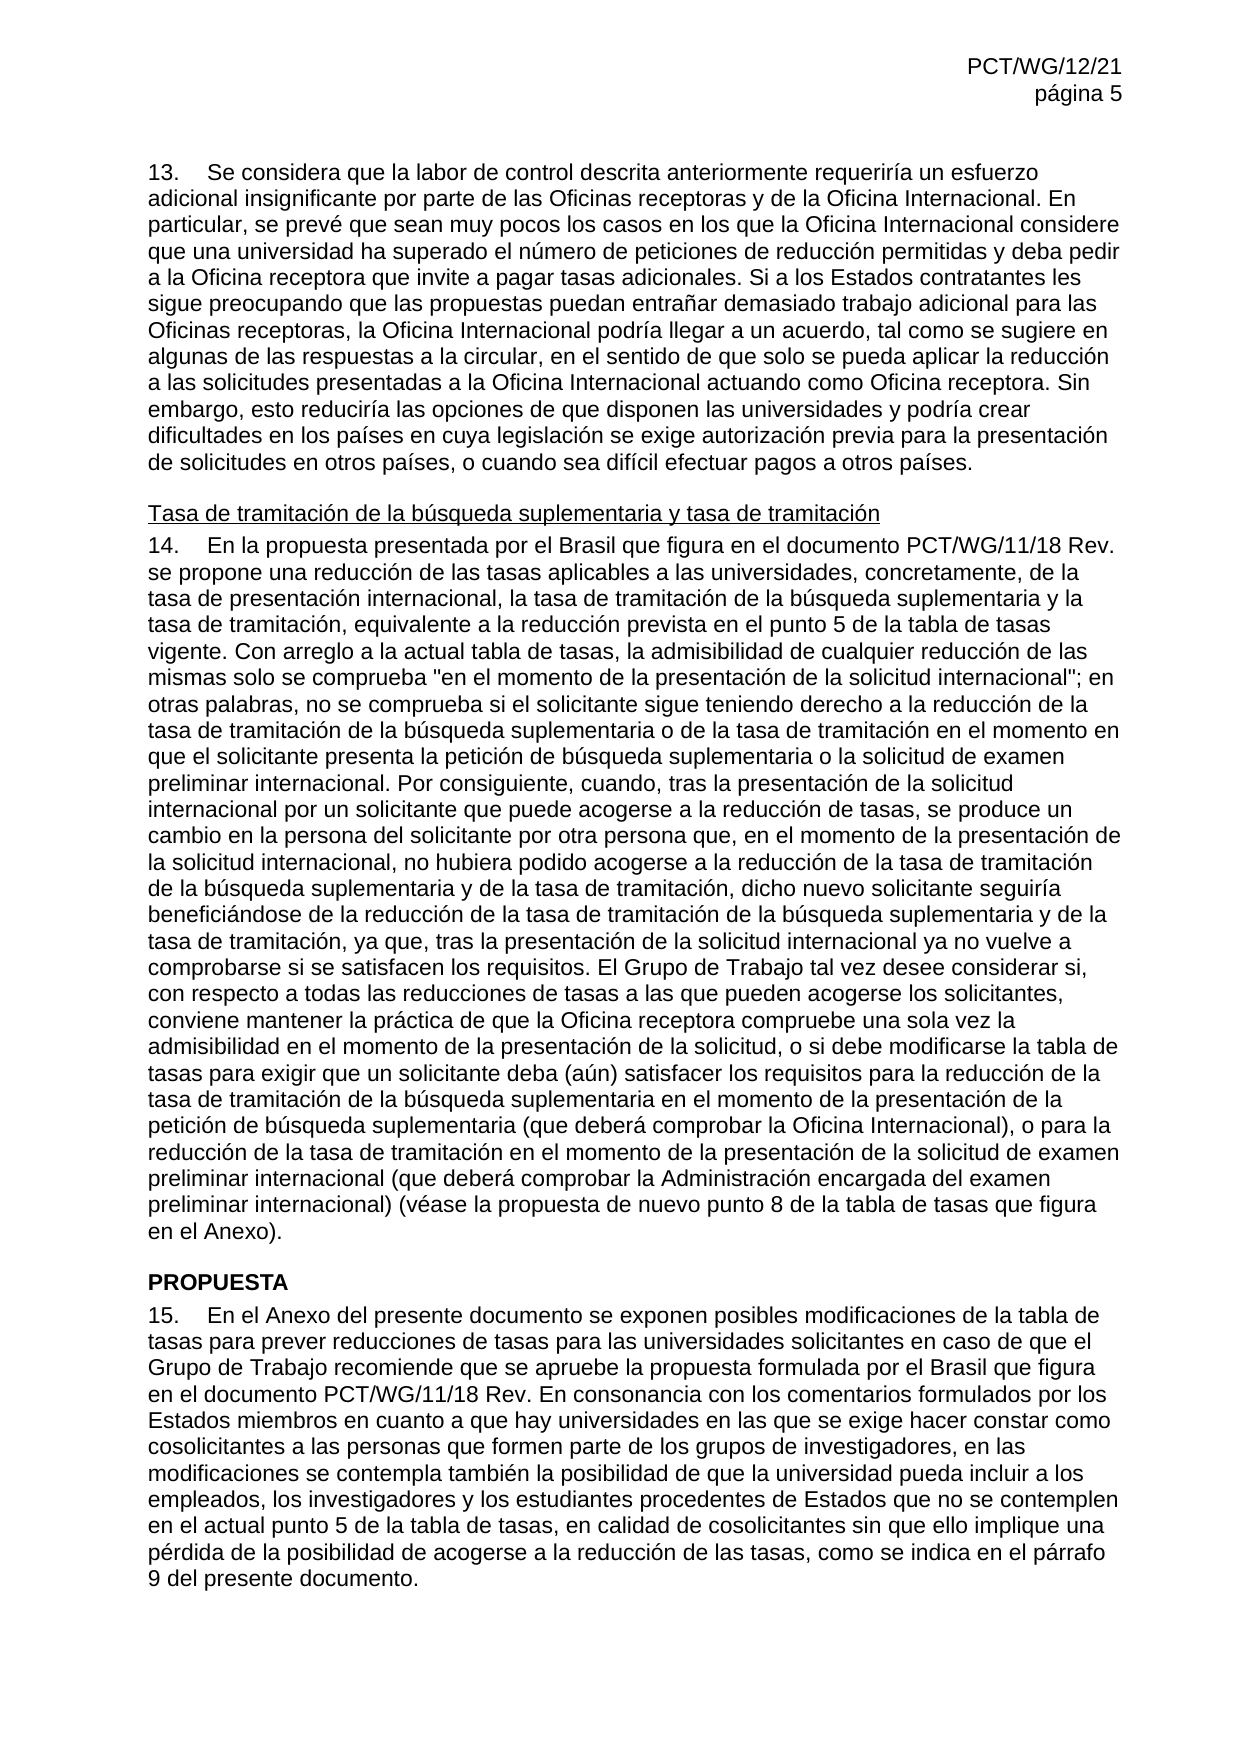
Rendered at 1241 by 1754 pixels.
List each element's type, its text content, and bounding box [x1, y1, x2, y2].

subtitle Propuesta [148, 1269, 1122, 1295]
text En el Anexo del presente documento se exponen posibles modificaciones de la tabla de tasas para prever reducciones de tasas para las universidades solicitantes en caso de que el Grupo de Trabajo recomiende que se apruebe la propuesta formulada por el Brasil que figura en el documento PCT/WG/11/18 Rev. En consonancia con los comentarios formulados por los Estados miembros en cuanto a que hay universidades en las que se exige hacer constar como cosolicitantes a las personas que formen parte de los grupos de investigadores, en las modificaciones se contempla también la posibilidad de que la universidad pueda incluir a los empleados, los investigadores y los estudiantes procedentes de Estados que no se contemplen en el actual punto 5 de la tabla de tasas, en calidad de cosolicitantes sin que ello implique una pérdida de la posibilidad de acogerse a la reducción de las tasas, como se indica en el párrafo 9 del presente documento. [148, 1302, 1122, 1591]
text Se considera que la labor de control descrita anteriormente requeriría un esfuerzo adicional insignificante por parte de las Oficinas receptoras y de la Oficina Internacional. En particular, se prevé que sean muy pocos los casos en los que la Oficina Internacional considere que una universidad ha superado el número de peticiones de reducción permitidas y deba pedir a la Oficina receptora que invite a pagar tasas adicionales. Si a los Estados contratantes les sigue preocupando que las propuestas puedan entrañar demasiado trabajo adicional para las Oficinas receptoras, la Oficina Internacional podría llegar a un acuerdo, tal como se sugiere en algunas de las respuestas a la circular, en el sentido de que solo se pueda aplicar la reducción a las solicitudes presentadas a la Oficina Internacional actuando como Oficina receptora. Sin embargo, esto reduciría las opciones de que disponen las universidades y podría crear dificultades en los países en cuya legislación se exige autorización previa para la presentación de solicitudes en otros países, o cuando sea difícil efectuar pagos a otros países. [148, 158, 1122, 475]
subtitle Tasa de tramitación de la búsqueda suplementaria y tasa de tramitación [148, 500, 1122, 526]
text En la propuesta presentada por el Brasil que figura en el documento PCT/WG/11/18 Rev. se propone una reducción de las tasas aplicables a las universidades, concretamente, de la tasa de presentación internacional, la tasa de tramitación de la búsqueda suplementaria y la tasa de tramitación, equivalente a la reducción prevista en el punto 5 de la tabla de tasas vigente. Con arreglo a la actual tabla de tasas, la admisibilidad de cualquier reducción de las mismas solo se comprueba "en el momento de la presentación de la solicitud internacional"; en otras palabras, no se comprueba si el solicitante sigue teniendo derecho a la reducción de la tasa de tramitación de la búsqueda suplementaria o de la tasa de tramitación en el momento en que el solicitante presenta la petición de búsqueda suplementaria o la solicitud de examen preliminar internacional. Por consiguiente, cuando, tras la presentación de la solicitud internacional por un solicitante que puede acogerse a la reducción de tasas, se produce un cambio en la persona del solicitante por otra persona que, en el momento de la presentación de la solicitud internacional, no hubiera podido acogerse a la reducción de la tasa de tramitación de la búsqueda suplementaria y de la tasa de tramitación, dicho nuevo solicitante seguiría beneficiándose de la reducción de la tasa de tramitación de la búsqueda suplementaria y de la tasa de tramitación, ya que, tras la presentación de la solicitud internacional ya no vuelve a comprobarse si se satisfacen los requisitos. El Grupo de Trabajo tal vez desee considerar si, con respecto a todas las reducciones de tasas a las que pueden acogerse los solicitantes, conviene mantener la práctica de que la Oficina receptora compruebe una sola vez la admisibilidad en el momento de la presentación de la solicitud, o si debe modificarse la tabla de tasas para exigir que un solicitante deba (aún) satisfacer los requisitos para la reducción de la tasa de tramitación de la búsqueda suplementaria en el momento de la presentación de la petición de búsqueda suplementaria (que deberá comprobar la Oficina Internacional), o para la reducción de la tasa de tramitación en el momento de la presentación de la solicitud de examen preliminar internacional (que deberá comprobar la Administración encargada del examen preliminar internacional) (véase la propuesta de nuevo punto 8 de la tabla de tasas que figura en el Anexo). [148, 532, 1122, 1244]
